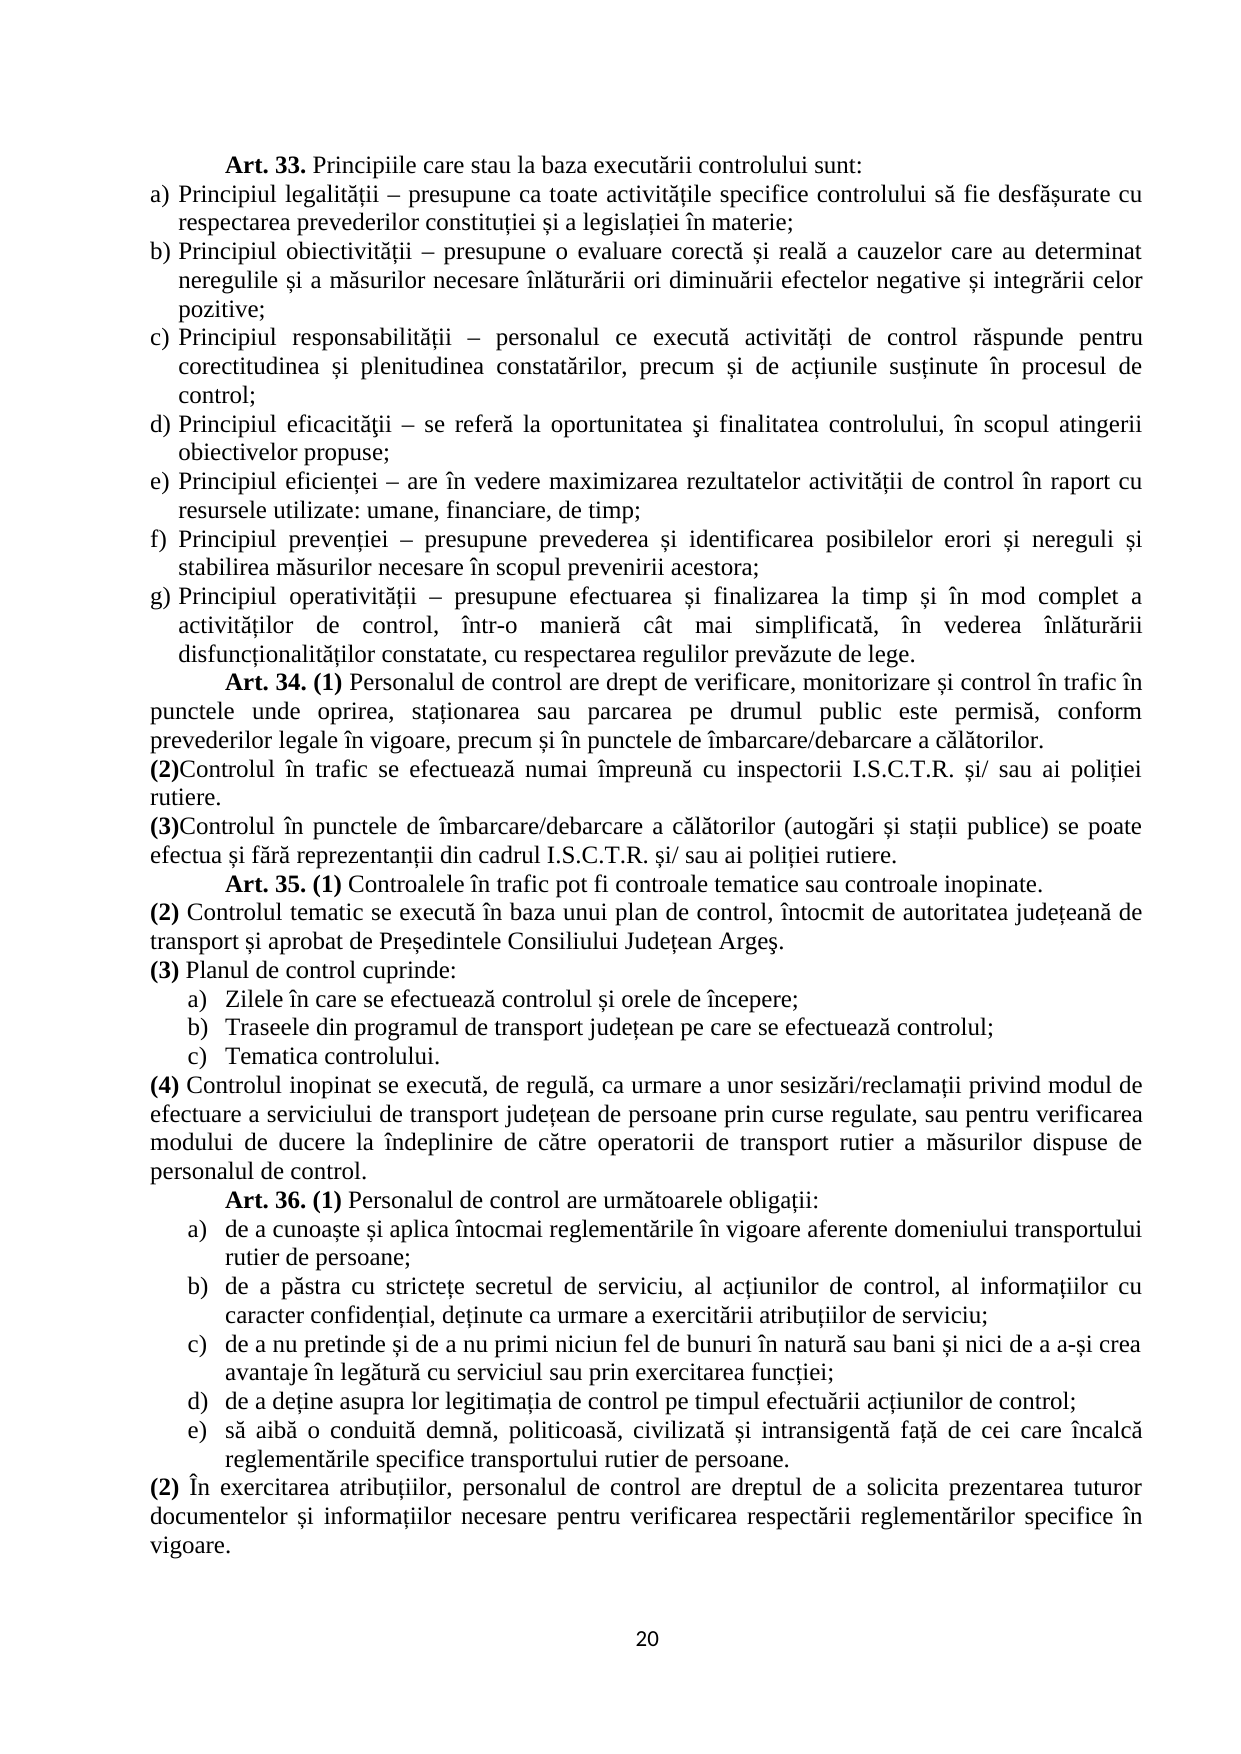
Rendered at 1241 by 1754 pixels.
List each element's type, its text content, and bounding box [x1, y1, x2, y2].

text Art. 33. Principiile care stau la baza executării controlului sunt: [150, 150, 1144, 179]
list de a păstra cu strictețe secretul de serviciu, al acțiunilor de control, al informațiilor cu caracter confidențial, deținute ca urmare a exercitării atribuțiilor de serviciu; [187, 1271, 1144, 1329]
text Art. 34. (1) Personalul de control are drept de verificare, monitorizare și control în trafic în punctele unde oprirea, staționarea sau parcarea pe drumul public este permisă, conform prevederilor legale în vigoare, precum și în punctele de îmbarcare/debarcare a călătorilor. [150, 667, 1144, 754]
list Principiul responsabilității – personalul ce execută activități de control răspunde pentru corectitudinea și plenitudinea constatărilor, precum și de acțiunile susținute în procesul de control; [150, 322, 1144, 409]
text (3) Planul de control cuprinde: [150, 955, 1144, 984]
list de a cunoaște și aplica întocmai reglementările în vigoare aferente domeniului transportului rutier de persoane; [187, 1214, 1144, 1271]
list Principiul obiectivității – presupune o evaluare corectă și reală a cauzelor care au determinat neregulile și a măsurilor necesare înlăturării ori diminuării efectelor negative și integrării celor pozitive; [150, 236, 1144, 322]
list de a deține asupra lor legitimația de control pe timpul efectuării acțiunilor de control; [187, 1386, 1144, 1415]
list Principiul legalității – presupune ca toate activitățile specifice controlului să fie desfășurate cu respectarea prevederilor constituției și a legislației în materie; [150, 179, 1144, 236]
list Principiul prevenției – presupune prevederea și identificarea posibilelor erori și nereguli și stabilirea măsurilor necesare în scopul prevenirii acestora; [150, 524, 1144, 581]
list Traseele din programul de transport județean pe care se efectuează controlul; [187, 1012, 1144, 1041]
text (2) În exercitarea atribuțiilor, personalul de control are dreptul de a solicita prezentarea tuturor documentelor și informațiilor necesare pentru verificarea respectării reglementărilor specifice în vigoare. [150, 1472, 1144, 1559]
list Zilele în care se efectuează controlul și orele de începere; [187, 984, 1144, 1012]
text (3)Controlul în punctele de îmbarcare/debarcare a călătorilor (autogări și stații publice) se poate efectua și fără reprezentanții din cadrul I.S.C.T.R. și/ sau ai poliției rutiere. [150, 811, 1144, 869]
list Principiul eficacităţii – se referă la oportunitatea şi finalitatea controlului, în scopul atingerii obiectivelor propuse; [150, 409, 1144, 466]
list Principiul operativității – presupune efectuarea și finalizarea la timp și în mod complet a activităților de control, într-o manieră cât mai simplificată, în vederea înlăturării disfuncționalităților constatate, cu respectarea regulilor prevăzute de lege. [150, 581, 1144, 667]
list să aibă o conduită demnă, politicoasă, civilizată și intransigentă față de cei care încalcă reglementările specifice transportului rutier de persoane. [187, 1415, 1144, 1472]
text (2) Controlul tematic se execută în baza unui plan de control, întocmit de autoritatea județeană de transport și aprobat de Președintele Consiliului Județean Argeş. [150, 897, 1144, 955]
text (2)Controlul în trafic se efectuează numai împreună cu inspectorii I.S.C.T.R. și/ sau ai poliției rutiere. [150, 754, 1144, 811]
list Tematica controlului. [187, 1041, 1144, 1070]
text (4) Controlul inopinat se execută, de regulă, ca urmare a unor sesizări/reclamații privind modul de efectuare a serviciului de transport județean de persoane prin curse regulate, sau pentru verificarea modului de ducere la îndeplinire de către operatorii de transport rutier a măsurilor dispuse de personalul de control. [150, 1070, 1144, 1185]
list de a nu pretinde și de a nu primi niciun fel de bunuri în natură sau bani și nici de a a-și crea avantaje în legătură cu serviciul sau prin exercitarea funcției; [187, 1329, 1144, 1386]
list Principiul eficienței – are în vedere maximizarea rezultatelor activității de control în raport cu resursele utilizate: umane, financiare, de timp; [150, 466, 1144, 524]
text Art. 35. (1) Controalele în trafic pot fi controale tematice sau controale inopinate. [150, 869, 1144, 897]
text Art. 36. (1) Personalul de control are următoarele obligații: [150, 1185, 1144, 1214]
